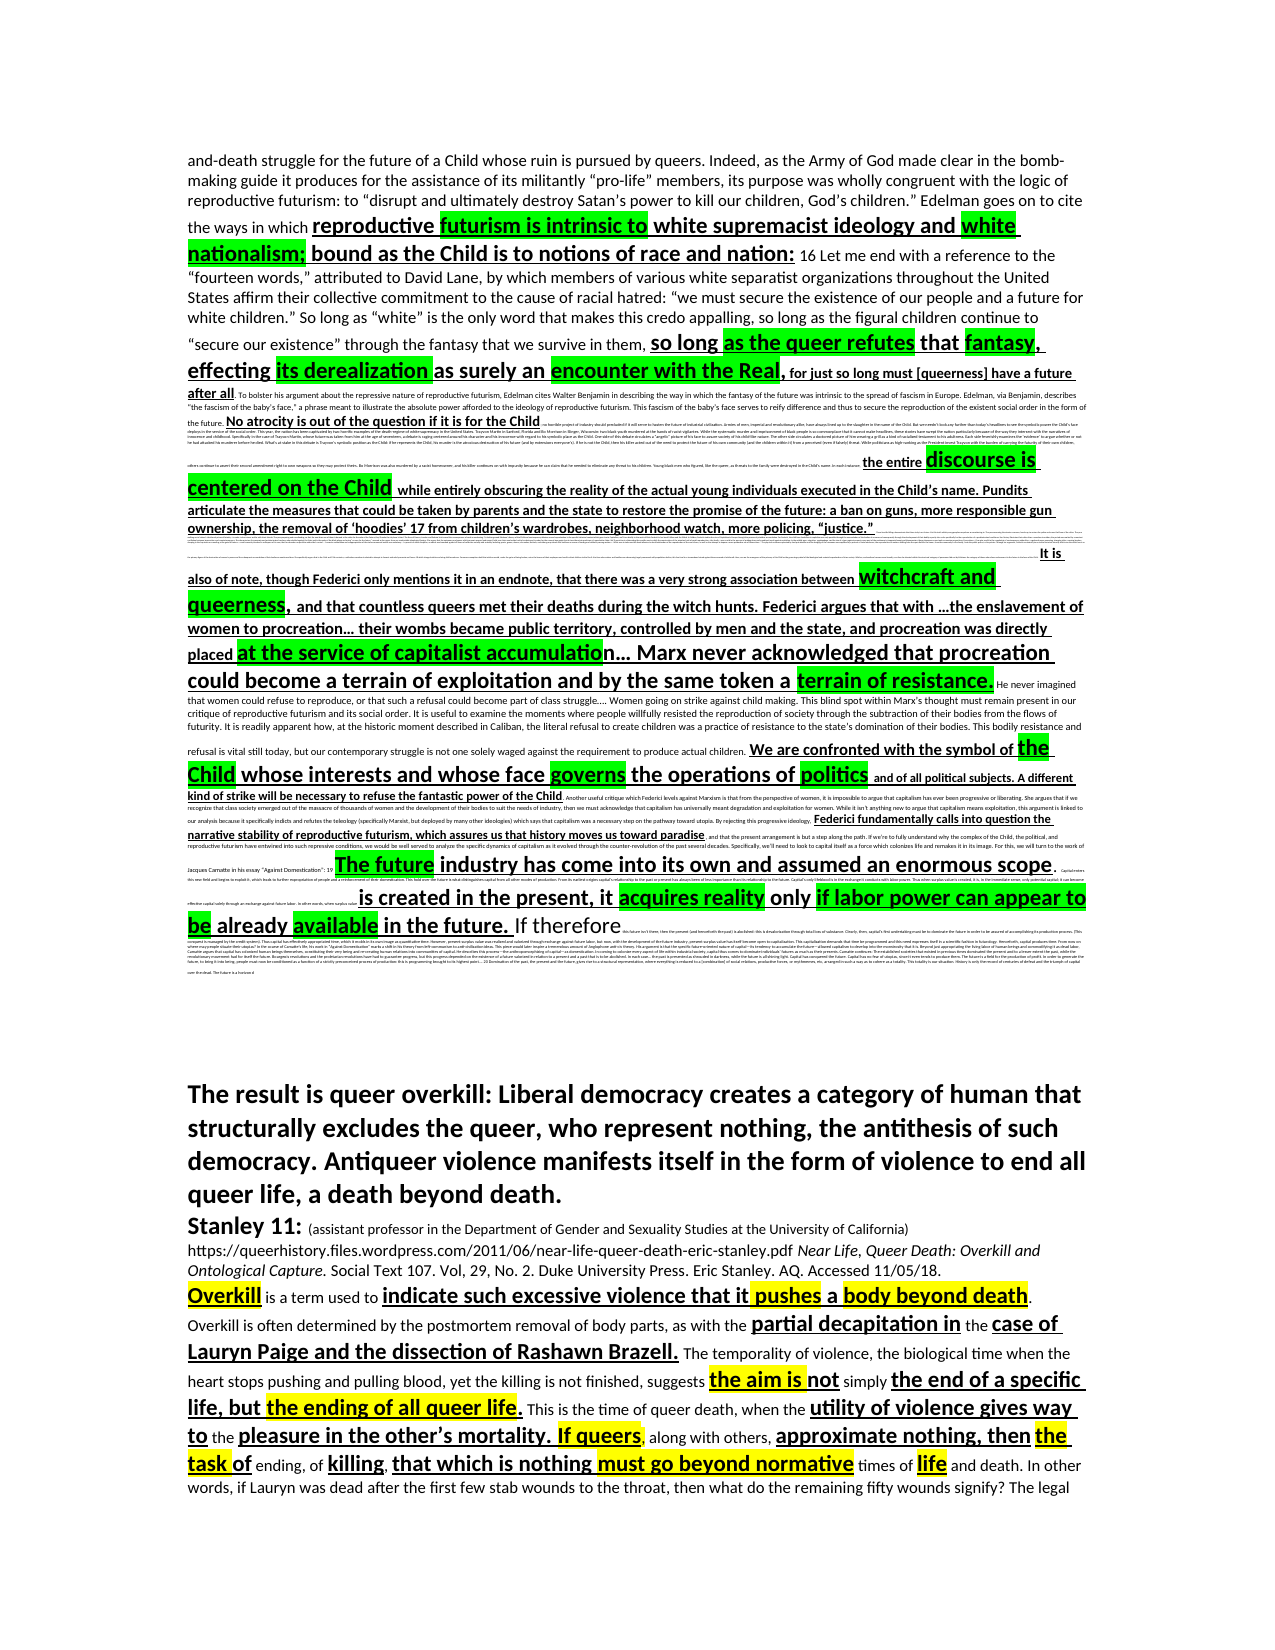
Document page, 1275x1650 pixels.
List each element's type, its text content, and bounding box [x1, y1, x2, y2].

text Stanley 11: (assistant professor in the Department of Gender and Sexuality Studies at the University of California) https://queerhistory.files.wordpress.com/2011/06/near-life-queer-death-eric-stanley.pdf Near Life, Queer Death: Overkill and Ontological Capture. Social Text 107. Vol, 29, No. 2. Duke University Press. Eric Stanley. AQ. Accessed 11/05/18. [187, 1210, 1087, 1281]
subtitle The result is queer overkill: Liberal democracy creates a category of human that structurally excludes the queer, who represent nothing, the antithesis of such democracy. Antiqueer violence manifests itself in the form of violence to end all queer life, a death beyond death. [187, 1078, 1087, 1210]
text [187, 1281, 1087, 1497]
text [187, 150, 1087, 977]
